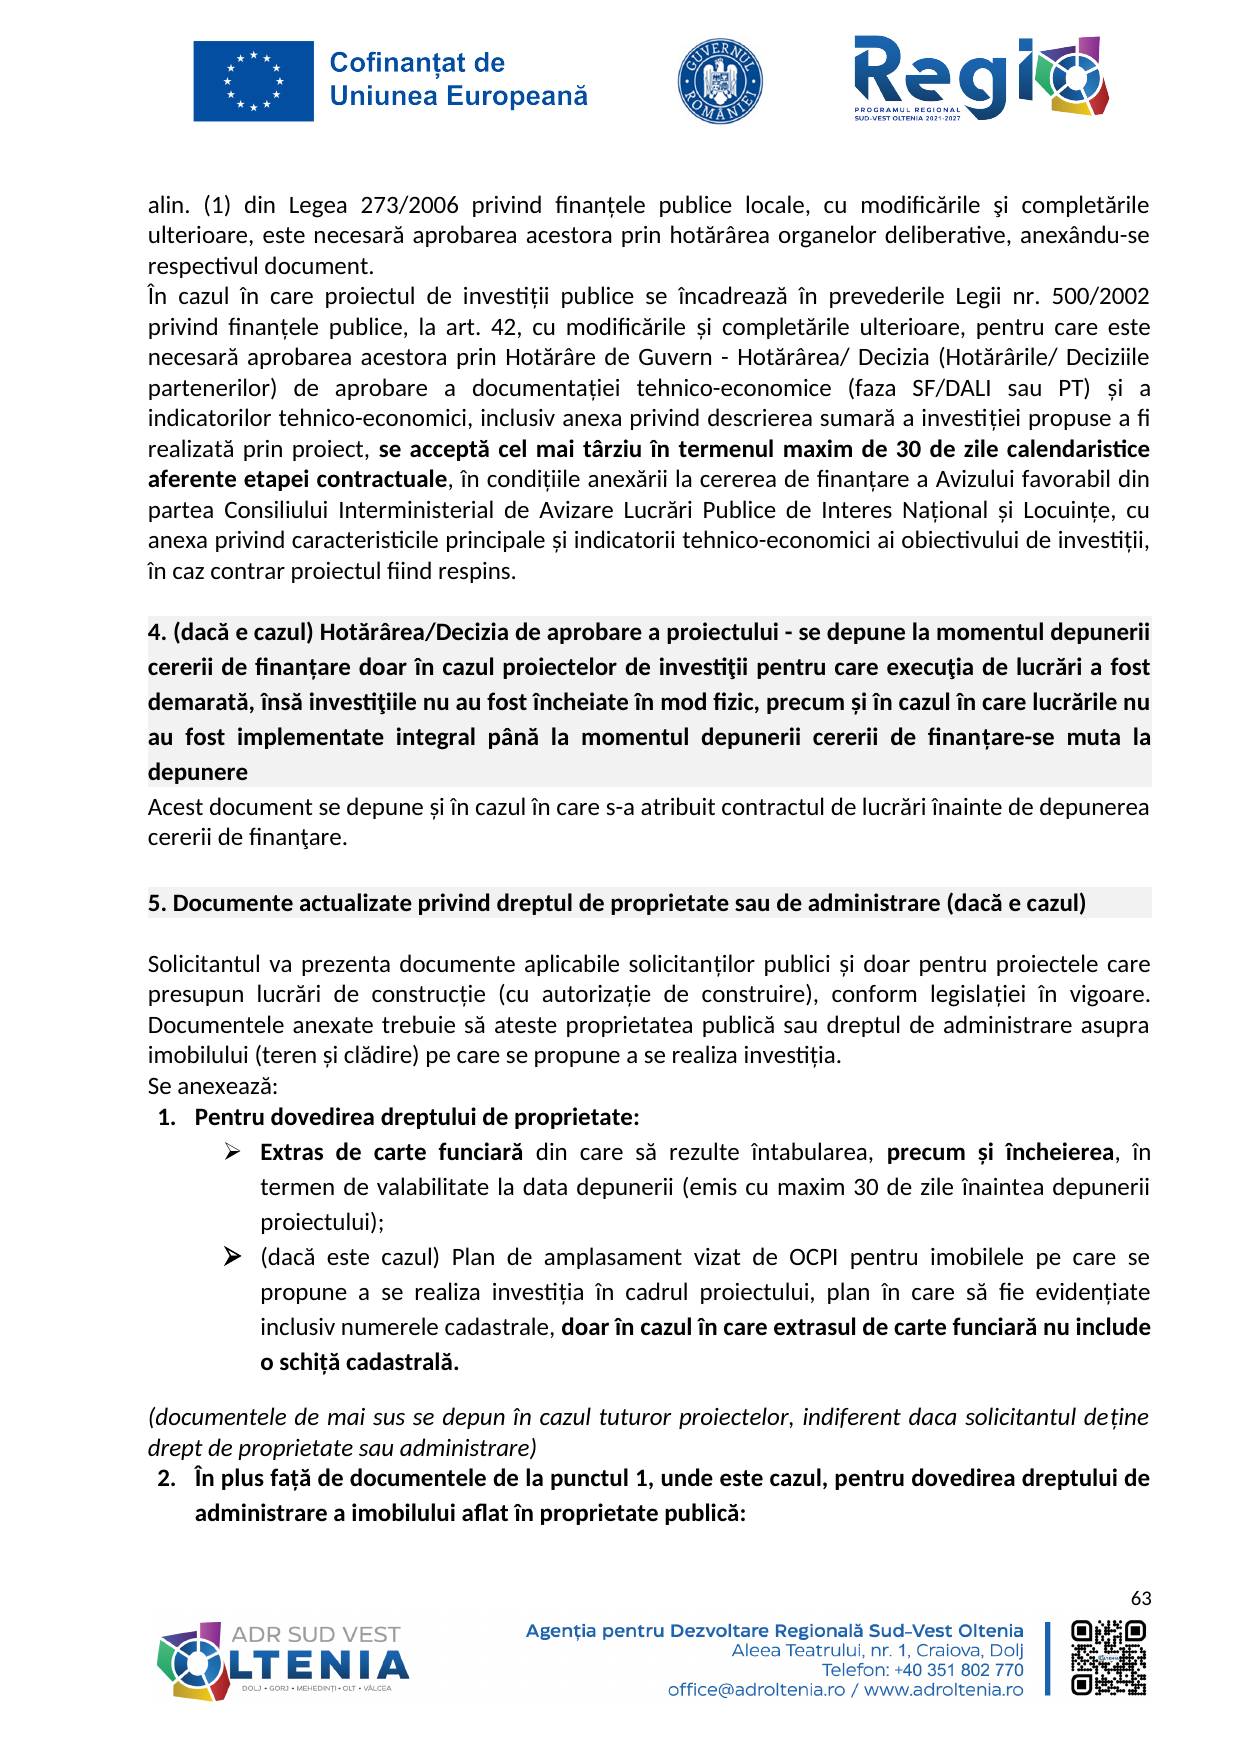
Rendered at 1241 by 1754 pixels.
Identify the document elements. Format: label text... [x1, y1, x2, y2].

text Acest document se depune și în cazul în care s-a atribuit contractul de lucrări înainte de depunerea cererii de finanţare. [148, 791, 1152, 852]
list Pentru dovedirea dreptului de proprietate: [157, 1101, 1152, 1131]
text 5. Documente actualizate privind dreptul de proprietate sau de administrare (dacă e cazul) [148, 887, 1152, 918]
list (dacă este cazul) Plan de amplasament vizat de OCPI pentru imobilele pe care se propune a se realiza investiţia în cadrul proiectului, plan în care să fie evidențiate inclusiv numerele cadastrale, doar în cazul în care extrasul de carte funciară nu include o schiță cadastrală. [223, 1241, 1152, 1376]
list În plus faţă de documentele de la punctul 1, unde este cazul, pentru dovedirea dreptului de administrare a imobilului aflat în proprietate publică: [157, 1463, 1152, 1528]
text (documentele de mai sus se depun în cazul tuturor proiectelor, indiferent daca solicitantul deține drept de proprietate sau administrare) [148, 1402, 1152, 1463]
picture [188, 36, 590, 125]
text Solicitantul va prezenta documente aplicabile solicitanţilor publici şi doar pentru proiectele care presupun lucrări de construcţie (cu autorizație de construire), conform legislaţiei în vigoare. Documentele anexate trebuie să ateste proprietatea publică sau dreptul de administrare asupra imobilului (teren și clădire) pe care se propune a se realiza investiția. [148, 948, 1152, 1070]
text În cazul în care proiectul de investiţii publice se încadrează în prevederile Legii nr. 500/2002 privind finanţele publice, la art. 42, cu modificările şi completările ulterioare, pentru care este necesară aprobarea acestora prin Hotărâre de Guvern - Hotărârea/ Decizia (Hotărârile/ Deciziile partenerilor) de aprobare a documentaţiei tehnico-economice (faza SF/DALI sau PT) şi a indicatorilor tehnico-economici, inclusiv anexa privind descrierea sumară a investiţiei propuse a fi realizată prin proiect, se acceptă cel mai târziu în termenul maxim de 30 de zile calendaristice aferente etapei contractuale, în condițiile anexării la cererea de finanțare a Avizului favorabil din partea Consiliului Interministerial de Avizare Lucrări Publice de Interes Național și Locuințe, cu anexa privind caracteristicile principale și indicatorii tehnico-economici ai obiectivului de investiții, în caz contrar proiectul fiind respins. [148, 280, 1152, 586]
list Extras de carte funciară din care să rezulte întabularea, precum și încheierea, în termen de valabilitate la data depunerii (emis cu maxim 30 de zile înaintea depunerii proiectului); [223, 1136, 1152, 1236]
text 4. (dacă e cazul) Hotărârea/Decizia de aprobare a proiectului - se depune la momentul depunerii cererii de finanțare doar în cazul proiectelor de investiţii pentru care execuţia de lucrări a fost demarată, însă investiţiile nu au fost încheiate în mod fizic, precum și în cazul în care lucrările nu au fost implementate integral până la momentul depunerii cererii de finanțare-se muta la depunere [148, 616, 1152, 787]
picture [674, 36, 768, 126]
picture [147, 1611, 1151, 1708]
text Se anexează: [148, 1070, 1152, 1101]
picture [852, 34, 1111, 124]
